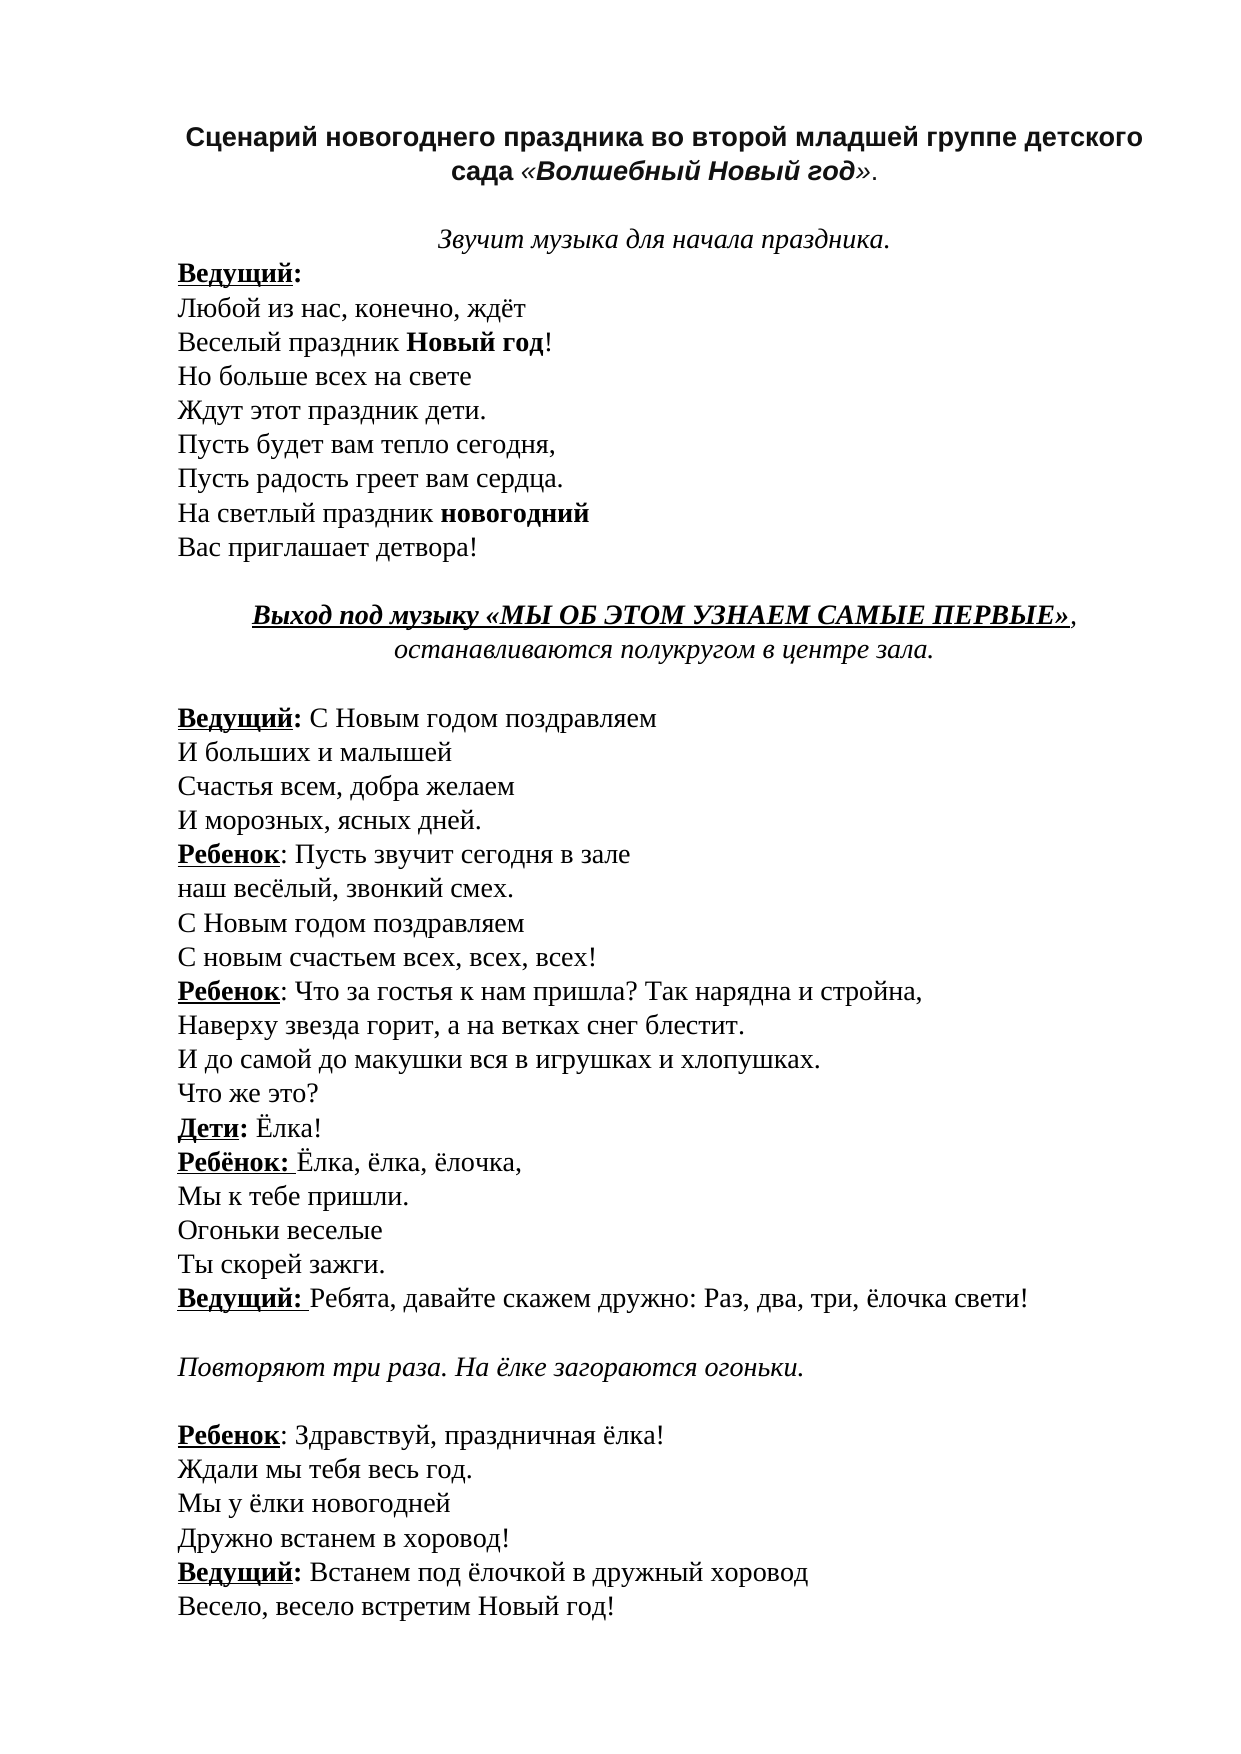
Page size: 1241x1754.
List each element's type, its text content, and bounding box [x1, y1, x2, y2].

text Ждут этот праздник дети. [177, 391, 1152, 426]
text Веселый праздник Новый год! [177, 323, 1152, 357]
text Ребёнок: Ёлка, ёлка, ёлочка, [177, 1143, 1152, 1177]
text Пусть радость греет вам сердца. [177, 460, 1152, 494]
text Ребенок: Здравствуй, праздничная ёлка! [177, 1416, 1152, 1451]
text Ведущий: Ребята, давайте скажем дружно: Раз, два, три, ёлочка свети! [177, 1280, 1152, 1314]
text Ты скорей зажги. [177, 1246, 1152, 1280]
text Что же это? [177, 1075, 1152, 1109]
text Выход под музыку «МЫ ОБ ЭТОМ УЗНАЕМ САМЫЕ ПЕРВЫЕ», [177, 596, 1152, 631]
text Мы у ёлки новогодней [177, 1485, 1152, 1519]
text И больших и малышей [177, 733, 1152, 767]
text Счастья всем, добра желаем [177, 767, 1152, 801]
text останавливаются полукругом в центре зала. [177, 631, 1152, 665]
text Любой из нас, конечно, ждёт [177, 289, 1152, 323]
text Огоньки веселые [177, 1211, 1152, 1246]
text И морозных, ясных дней. [177, 801, 1152, 836]
text Звучит музыка для начала праздника. [177, 221, 1152, 255]
text Ребенок: Пусть звучит сегодня в зале [177, 836, 1152, 870]
text С новым счастьем всех, всех, всех! [177, 938, 1152, 972]
text Ведущий: [177, 255, 1152, 289]
text наш весёлый, звонкий смех. [177, 870, 1152, 904]
text Но больше всех на свете [177, 357, 1152, 391]
text На светлый праздник новогодний [177, 494, 1152, 528]
text Дружно встанем в хоровод! [177, 1519, 1152, 1553]
text Ждали мы тебя весь год. [177, 1451, 1152, 1485]
text Ведущий: Встанем под ёлочкой в дружный хоровод Весело, весело встретим Новый год! [177, 1553, 1152, 1621]
text Ведущий: С Новым годом поздравляем [177, 699, 1152, 733]
text Повторяют три раза. На ёлке загораются огоньки. [177, 1348, 1152, 1382]
text Наверху звезда горит, а на ветках снег блестит. [177, 1006, 1152, 1041]
text Дети: Ёлка! [177, 1109, 1152, 1143]
text Сценарий новогоднего праздника во второй младшей группе детского сада «Волшебный Новый год». [177, 118, 1152, 186]
text И до самой до макушки вся в игрушках и хлопушках. [177, 1041, 1152, 1075]
text Мы к тебе пришли. [177, 1177, 1152, 1211]
text Вас приглашает детвора! [177, 528, 1152, 562]
text Пусть будет вам тепло сегодня, [177, 426, 1152, 460]
text С Новым годом поздравляем [177, 904, 1152, 938]
text Ребенок: Что за гостья к нам пришла? Так нарядна и стройна, [177, 972, 1152, 1006]
